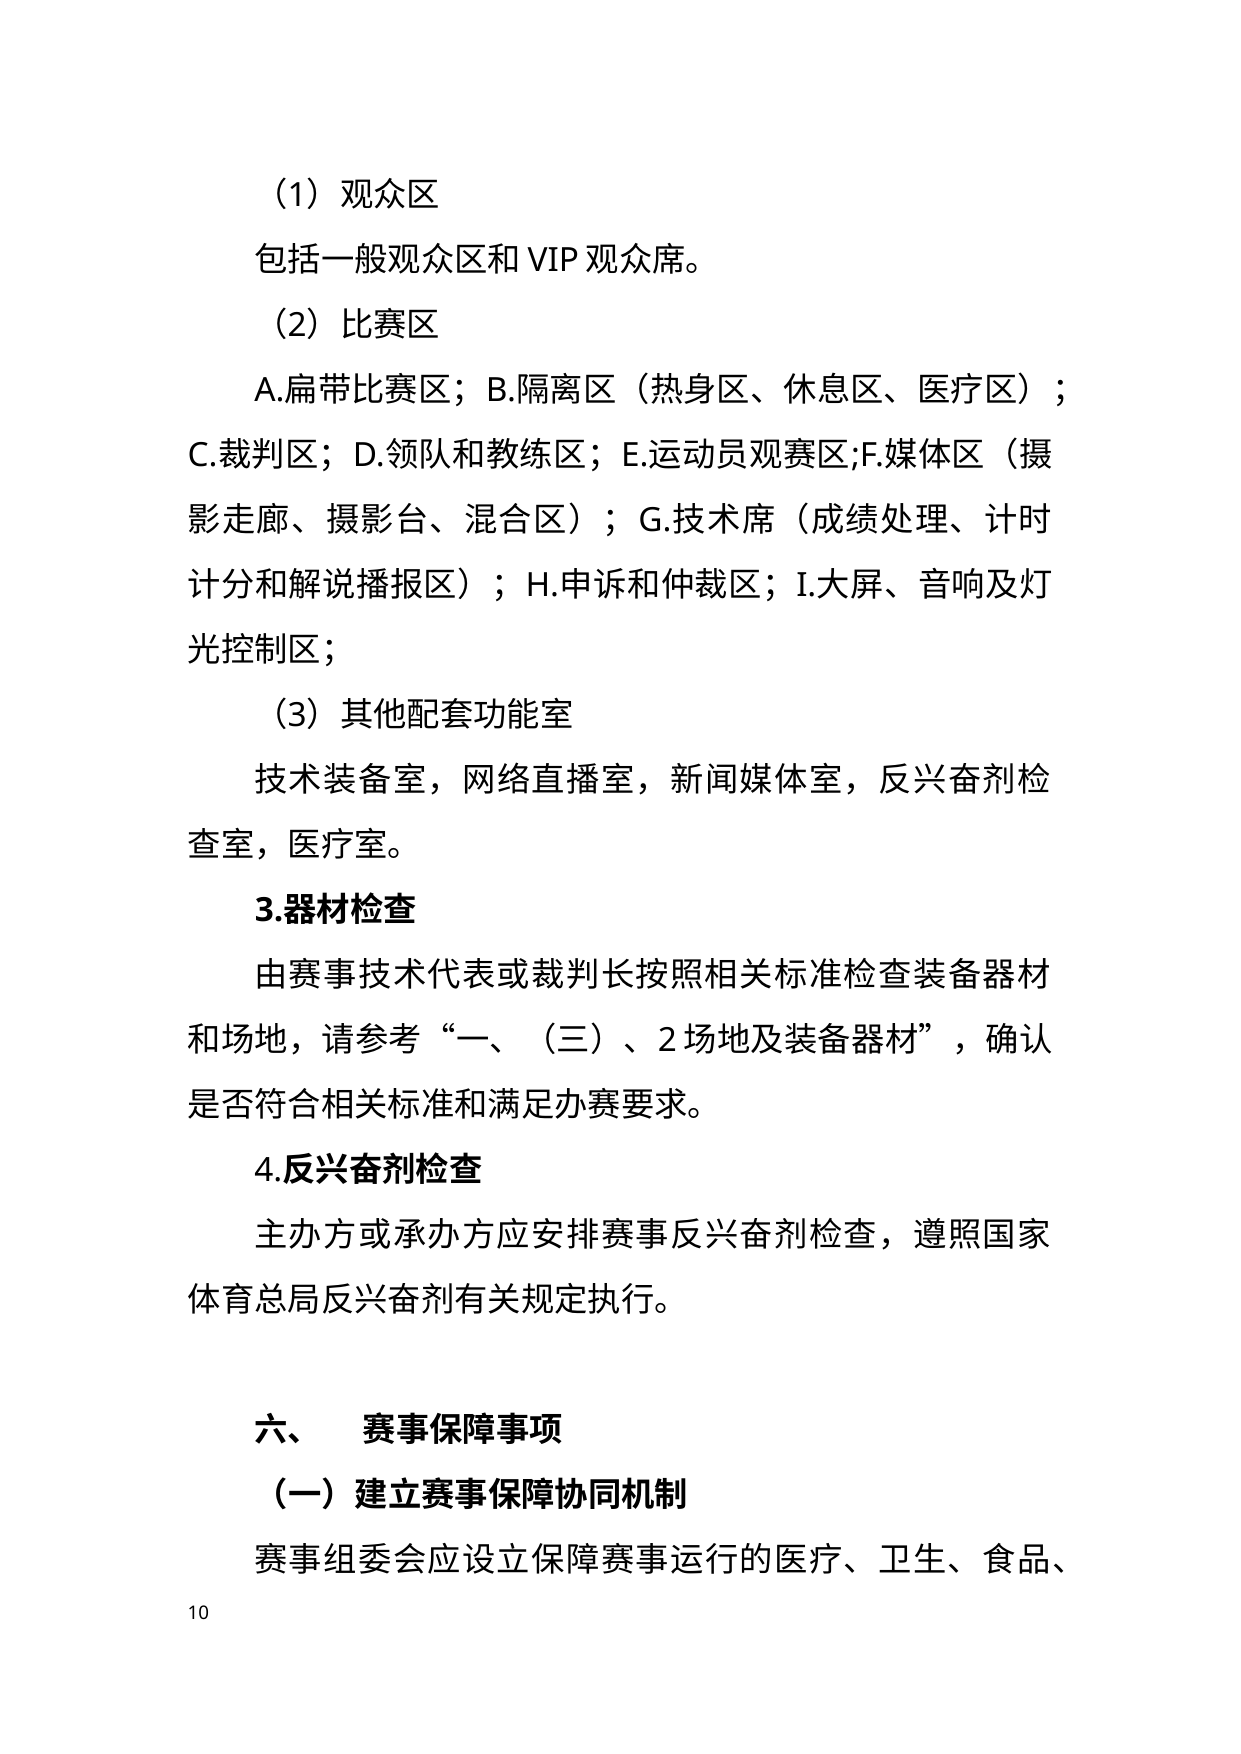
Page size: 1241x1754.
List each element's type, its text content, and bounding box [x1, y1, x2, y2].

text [187, 1525, 1053, 1590]
text 3.器材检查 [187, 875, 1053, 940]
text 技术装备室，网络直播室，新闻媒体室，反兴奋剂检查室，医疗室。 [187, 745, 1053, 875]
text 主办方或承办方应安排赛事反兴奋剂检查，遵照国家体育总局反兴奋剂有关规定执行。 [187, 1200, 1053, 1330]
text （1）观众区 [187, 160, 1053, 225]
list 赛事保障事项 [254, 1395, 1053, 1460]
text 包括一般观众区和VIP观众席。 [187, 225, 1053, 290]
text （一）建立赛事保障协同机制 [187, 1460, 1053, 1525]
text A.扁带比赛区；B.隔离区（热身区、休息区、医疗区）；C.裁判区；D.领队和教练区；E.运动员观赛区;F.媒体区（摄影走廊、摄影台、混合区）；G.技术席（成绩处理、计时计分和解说播报区）；H.申诉和仲裁区；I.大屏、音响及灯光控制区； [187, 355, 1053, 680]
text （3）其他配套功能室 [187, 680, 1053, 745]
text 4.反兴奋剂检查 [187, 1135, 1053, 1200]
text 由赛事技术代表或裁判长按照相关标准检查装备器材和场地，请参考“一、（三）、2场地及装备器材”，确认是否符合相关标准和满足办赛要求。 [187, 940, 1053, 1135]
text （2）比赛区 [187, 290, 1053, 355]
